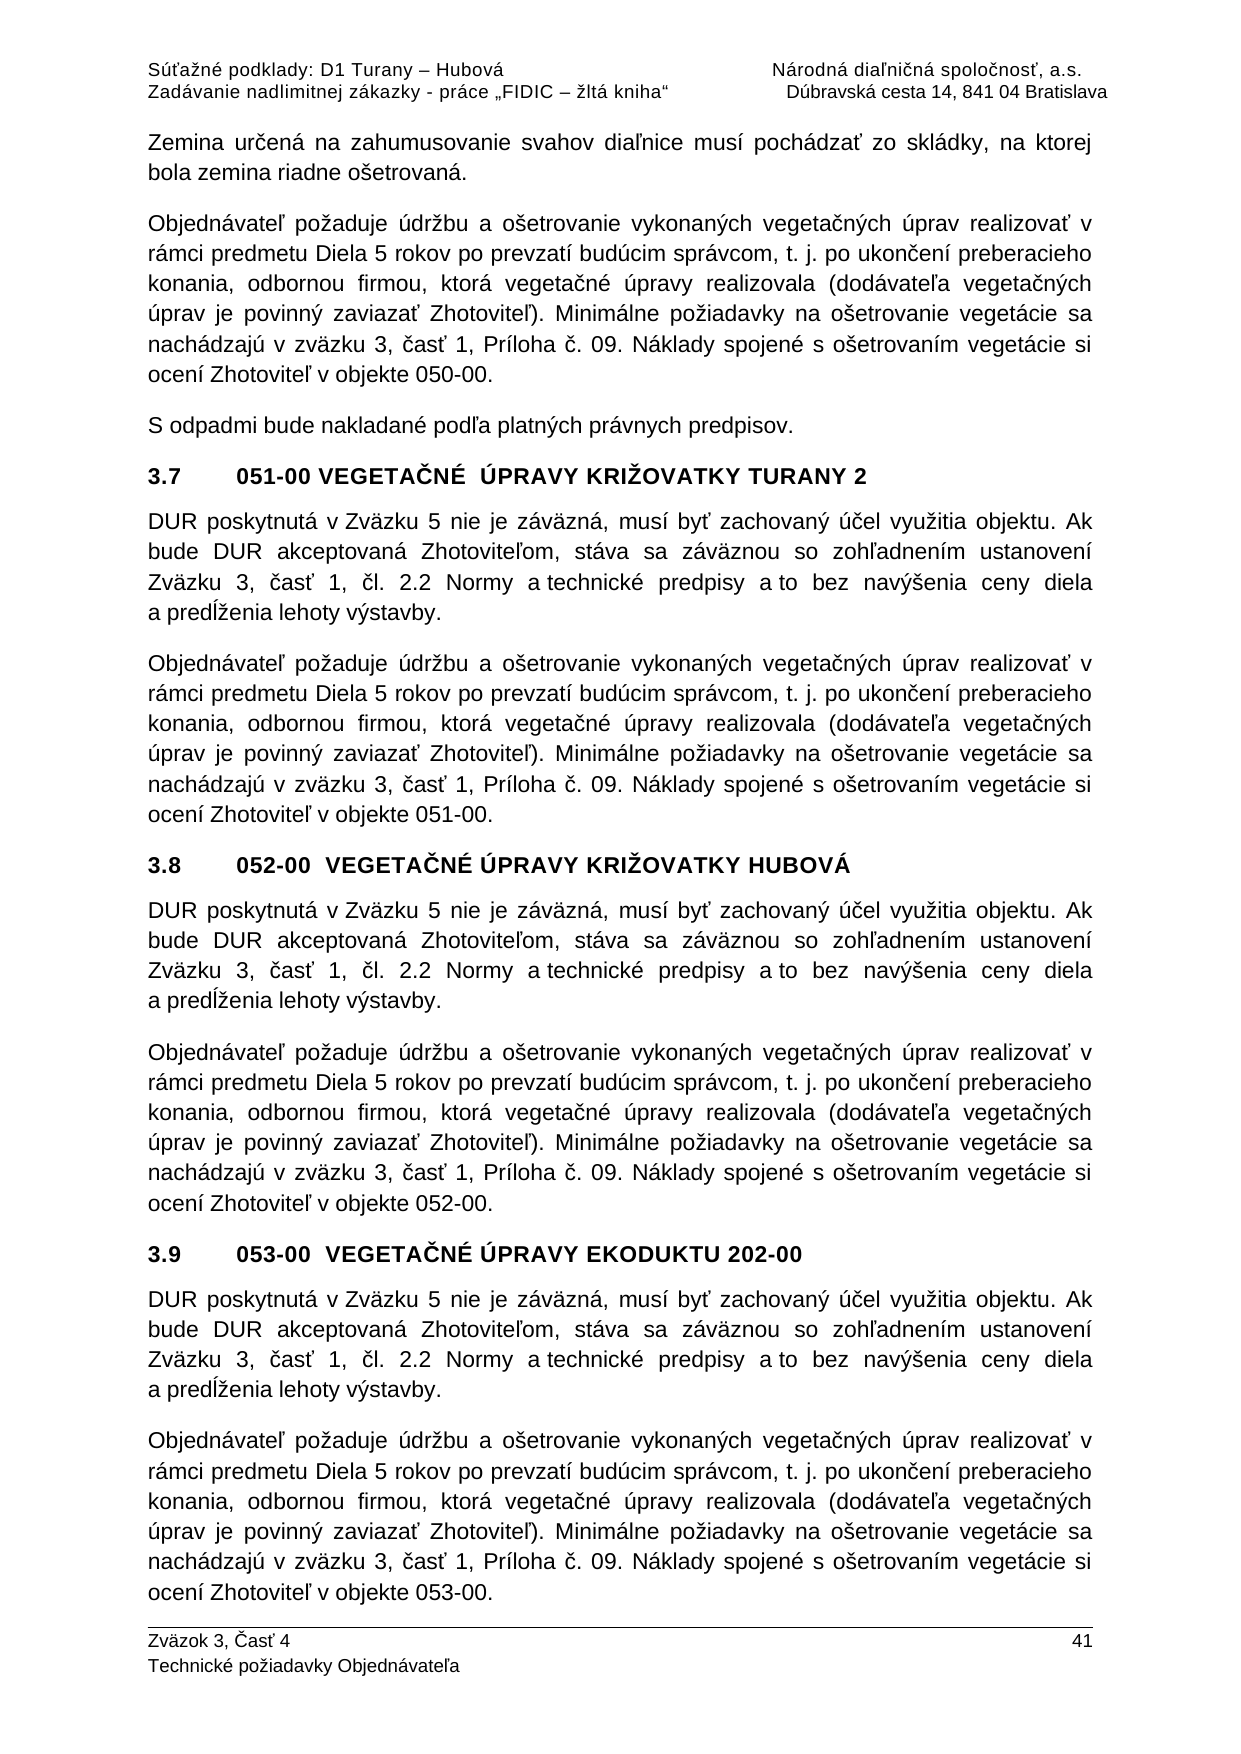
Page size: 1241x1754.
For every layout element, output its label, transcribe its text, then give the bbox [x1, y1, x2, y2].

text Objednávateľ požaduje údržbu a ošetrovanie vykonaných vegetačných úprav realizovať v rámci predmetu Diela 5 rokov po prevzatí budúcim správcom, t. j. po ukončení preberacieho konania, odbornou firmou, ktorá vegetačné úpravy realizovala (dodávateľa vegetačných úprav je povinný zaviazať Zhotoviteľ). Minimálne požiadavky na ošetrovanie vegetácie sa nachádzajú v zväzku 3, časť 1, Príloha č. 09. Náklady spojené s ošetrovaním vegetácie si ocení Zhotoviteľ v objekte 053-00. [148, 1427, 1093, 1605]
subtitle 051-00 Vegetačné úpravy križovatky Turany 2 [148, 463, 1093, 489]
text Objednávateľ požaduje údržbu a ošetrovanie vykonaných vegetačných úprav realizovať v rámci predmetu Diela 5 rokov po prevzatí budúcim správcom, t. j. po ukončení preberacieho konania, odbornou firmou, ktorá vegetačné úpravy realizovala (dodávateľa vegetačných úprav je povinný zaviazať Zhotoviteľ). Minimálne požiadavky na ošetrovanie vegetácie sa nachádzajú v zväzku 3, časť 1, Príloha č. 09. Náklady spojené s ošetrovaním vegetácie si ocení Zhotoviteľ v objekte 050-00. [148, 210, 1093, 387]
subtitle 053-00 Vegetačné úpravy ekoduktu 202-00 [148, 1241, 1093, 1267]
text Objednávateľ požaduje údržbu a ošetrovanie vykonaných vegetačných úprav realizovať v rámci predmetu Diela 5 rokov po prevzatí budúcim správcom, t. j. po ukončení preberacieho konania, odbornou firmou, ktorá vegetačné úpravy realizovala (dodávateľa vegetačných úprav je povinný zaviazať Zhotoviteľ). Minimálne požiadavky na ošetrovanie vegetácie sa nachádzajú v zväzku 3, časť 1, Príloha č. 09. Náklady spojené s ošetrovaním vegetácie si ocení Zhotoviteľ v objekte 052-00. [148, 1038, 1093, 1216]
text S odpadmi bude nakladané podľa platných právnych predpisov. [148, 412, 1093, 438]
text Objednávateľ požaduje údržbu a ošetrovanie vykonaných vegetačných úprav realizovať v rámci predmetu Diela 5 rokov po prevzatí budúcim správcom, t. j. po ukončení preberacieho konania, odbornou firmou, ktorá vegetačné úpravy realizovala (dodávateľa vegetačných úprav je povinný zaviazať Zhotoviteľ). Minimálne požiadavky na ošetrovanie vegetácie sa nachádzajú v zväzku 3, časť 1, Príloha č. 09. Náklady spojené s ošetrovaním vegetácie si ocení Zhotoviteľ v objekte 051-00. [148, 650, 1093, 827]
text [148, 128, 1093, 185]
subtitle 052-00 Vegetačné úpravy križovatky Hubová [148, 852, 1093, 878]
